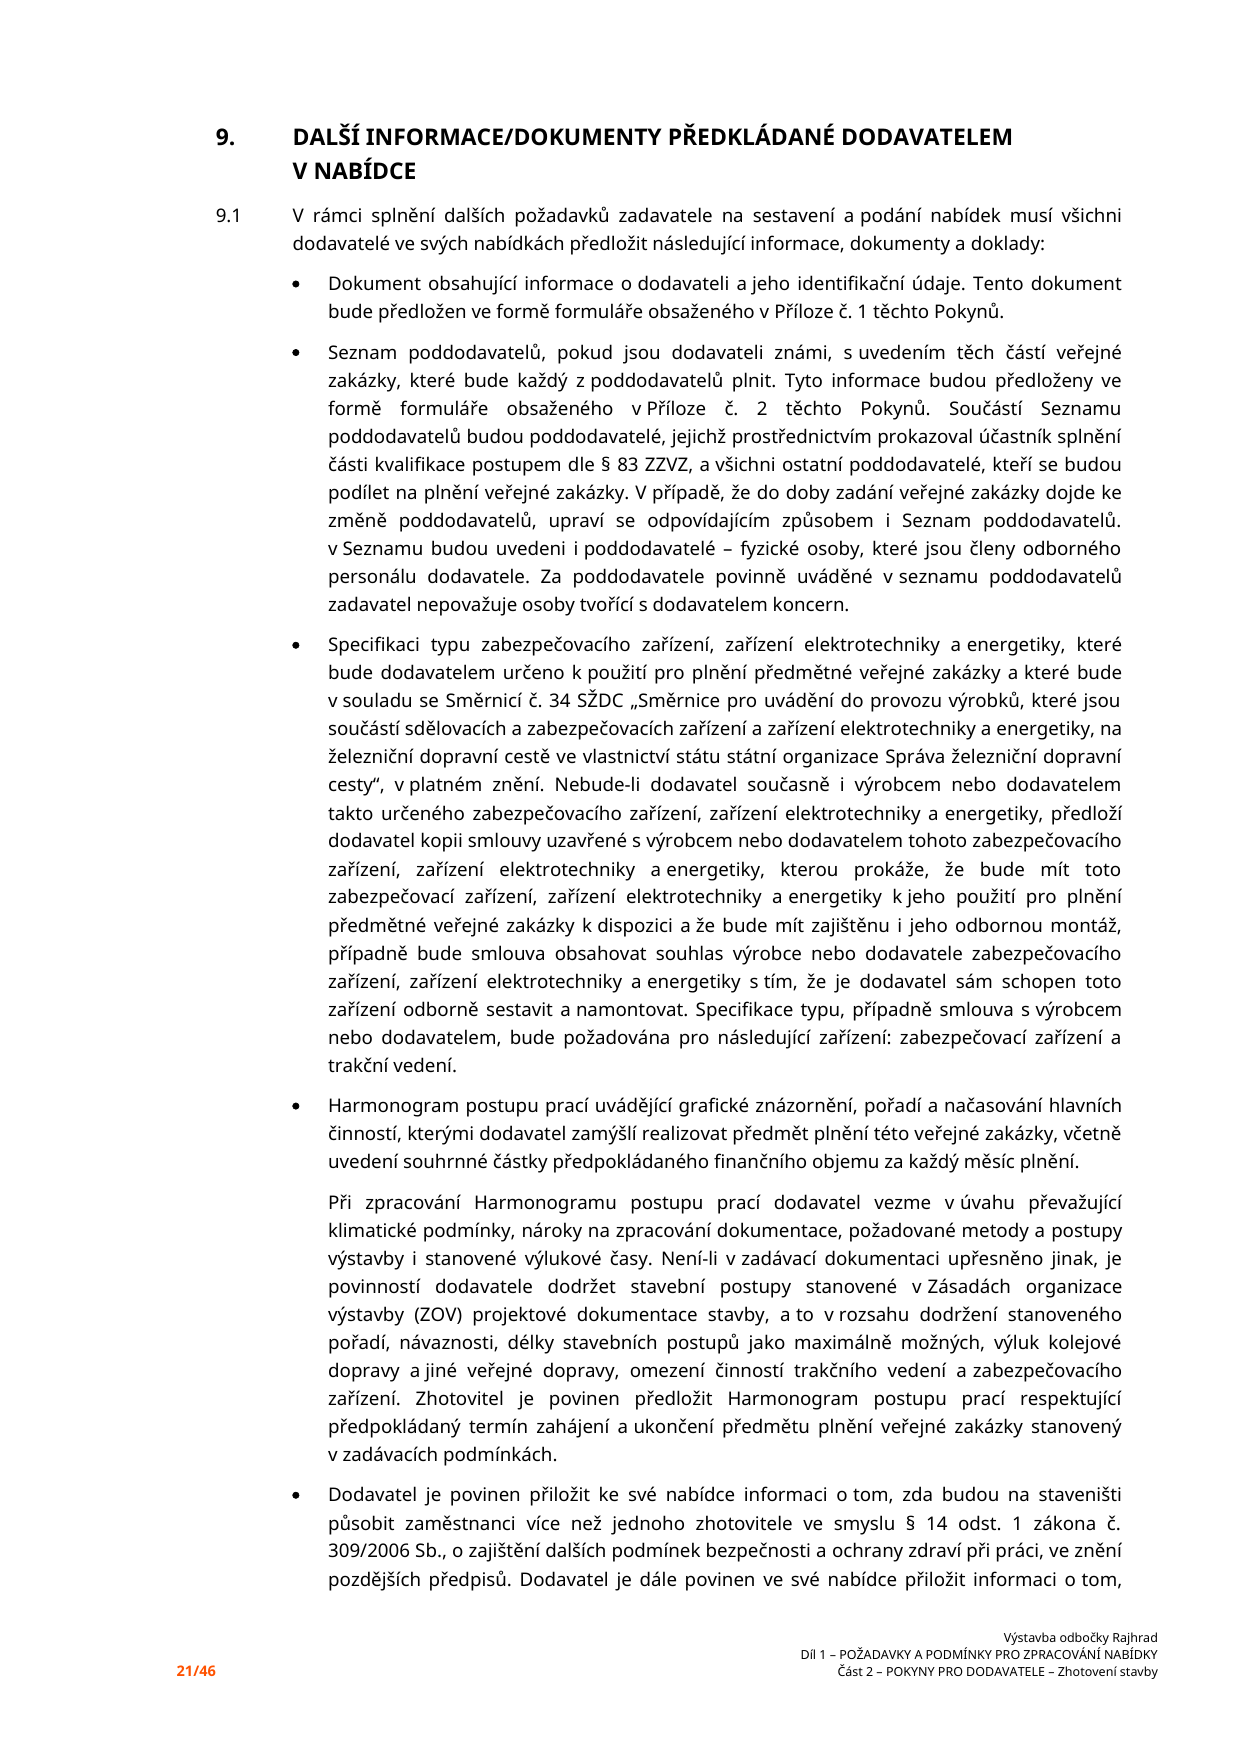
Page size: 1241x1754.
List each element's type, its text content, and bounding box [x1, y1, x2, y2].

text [292, 1482, 1122, 1591]
text DALŠÍ INFORMACE/DOKUMENTY PŘEDKLÁDANÉ DODAVATELEM v NABÍDCE [216, 121, 1122, 186]
text Při zpracování Harmonogramu postupu prací dodavatel vezme v úvahu převažující klimatické podmínky, nároky na zpracování dokumentace, požadované metody a postupy výstavby i stanovené výlukové časy. Není-li v zadávací dokumentaci upřesněno jinak, je povinností dodavatele dodržet stavební postupy stanovené v Zásadách organizace výstavby (ZOV) projektové dokumentace stavby, a to v rozsahu dodržení stanoveného pořadí, návaznosti, délky stavebních postupů jako maximálně možných, výluk kolejové dopravy a jiné veřejné dopravy, omezení činností trakčního vedení a zabezpečovacího zařízení. Zhotovitel je povinen předložit Harmonogram postupu prací respektující předpokládaný termín zahájení a ukončení předmětu plnění veřejné zakázky stanovený v zadávacích podmínkách. [328, 1189, 1122, 1467]
text Dokument obsahující informace o dodavateli a jeho identifikační údaje. Tento dokument bude předložen ve formě formuláře obsaženého v Příloze č. 1 těchto Pokynů. [292, 270, 1122, 324]
text Specifikaci typu zabezpečovacího zařízení, zařízení elektrotechniky a energetiky, které bude dodavatelem určeno k použití pro plnění předmětné veřejné zakázky a které bude v souladu se Směrnicí č. 34 SŽDC „Směrnice pro uvádění do provozu výrobků, které jsou součástí sdělovacích a zabezpečovacích zařízení a zařízení elektrotechniky a energetiky, na železniční dopravní cestě ve vlastnictví státu státní organizace Správa železniční dopravní cesty“, v platném znění. Nebude-li dodavatel současně i výrobcem nebo dodavatelem takto určeného zabezpečovacího zařízení, zařízení elektrotechniky a energetiky, předloží dodavatel kopii smlouvy uzavřené s výrobcem nebo dodavatelem tohoto zabezpečovacího zařízení, zařízení elektrotechniky a energetiky, kterou prokáže, že bude mít toto zabezpečovací zařízení, zařízení elektrotechniky a energetiky k jeho použití pro plnění předmětné veřejné zakázky k dispozici a že bude mít zajištěnu i jeho odbornou montáž, případně bude smlouva obsahovat souhlas výrobce nebo dodavatele zabezpečovacího zařízení, zařízení elektrotechniky a energetiky s tím, že je dodavatel sám schopen toto zařízení odborně sestavit a namontovat. Specifikace typu, případně smlouva s výrobcem nebo dodavatelem, bude požadována pro následující zařízení: zabezpečovací zařízení a trakční vedení. [292, 632, 1122, 1077]
text Harmonogram postupu prací uvádějící grafické znázornění, pořadí a načasování hlavních činností, kterými dodavatel zamýšlí realizovat předmět plnění této veřejné zakázky, včetně uvedení souhrnné částky předpokládaného finančního objemu za každý měsíc plnění. [292, 1092, 1122, 1174]
text V rámci splnění dalších požadavků zadavatele na sestavení a podání nabídek musí všichni dodavatelé ve svých nabídkách předložit následující informace, dokumenty a doklady: [216, 202, 1122, 255]
text Seznam poddodavatelů, pokud jsou dodavateli známi, s uvedením těch částí veřejné zakázky, které bude každý z poddodavatelů plnit. Tyto informace budou předloženy ve formě formuláře obsaženého v Příloze č. 2 těchto Pokynů. Součástí Seznamu poddodavatelů budou poddodavatelé, jejichž prostřednictvím prokazoval účastník splnění části kvalifikace postupem dle § 83 ZZVZ, a všichni ostatní poddodavatelé, kteří se budou podílet na plnění veřejné zakázky. V případě, že do doby zadání veřejné zakázky dojde ke změně poddodavatelů, upraví se odpovídajícím způsobem i Seznam poddodavatelů. v Seznamu budou uvedeni i poddodavatelé – fyzické osoby, které jsou členy odborného personálu dodavatele. Za poddodavatele povinně uváděné v seznamu poddodavatelů zadavatel nepovažuje osoby tvořící s dodavatelem koncern. [292, 339, 1122, 617]
